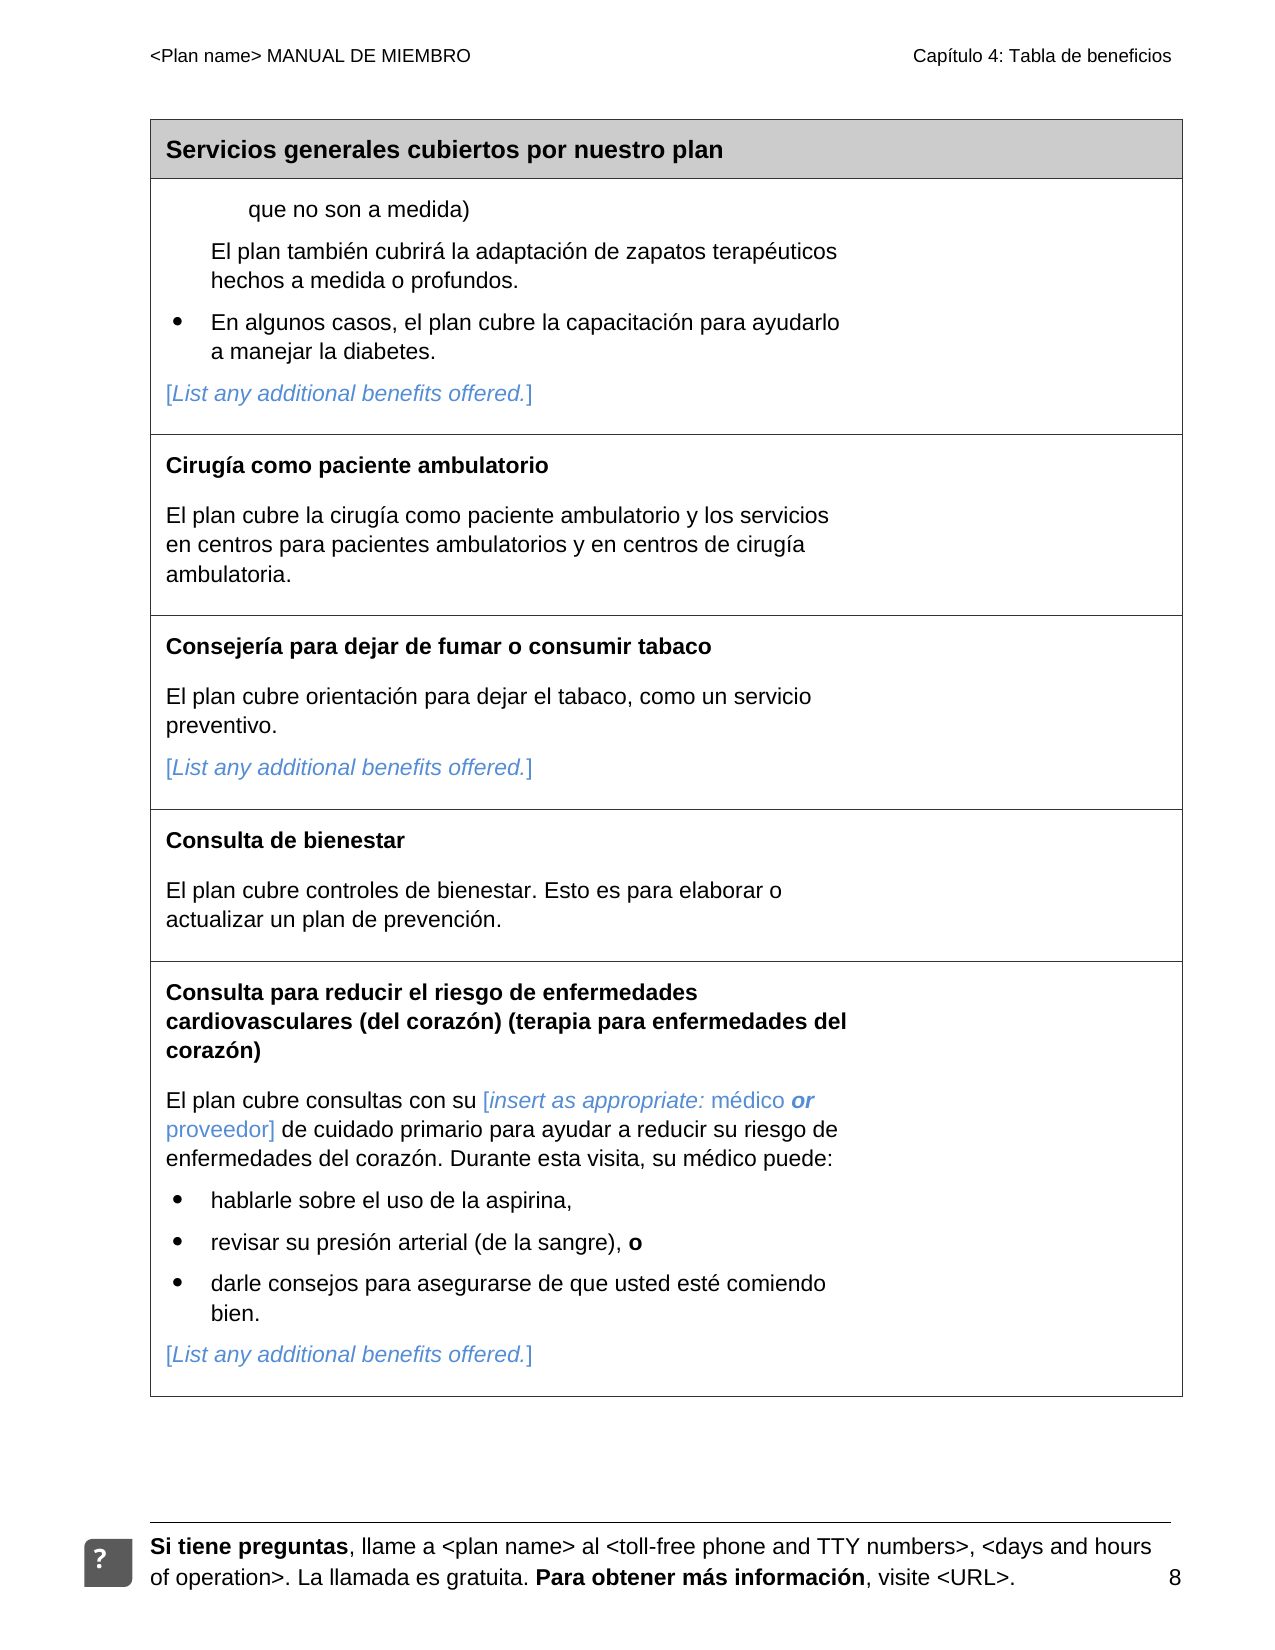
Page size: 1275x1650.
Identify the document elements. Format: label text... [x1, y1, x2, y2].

table_cell Cirugía como paciente ambulatorio El plan cubre la cirugía como paciente ambulatorio y los servicios en centros para pacientes ambulatorios y en centros de cirugía ambulatoria. [151, 435, 900, 615]
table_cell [151, 179, 900, 434]
table_cell [900, 435, 1182, 615]
table_cell [900, 962, 1182, 1396]
table_cell [900, 810, 1182, 961]
table_cell Consejería para dejar de fumar o consumir tabaco El plan cubre orientación para dejar el tabaco, como un servicio preventivo. [List any additional benefits offered.] [151, 616, 900, 809]
table_header [900, 120, 1182, 178]
table_header Servicios generales cubiertos por nuestro plan [151, 120, 900, 178]
table_cell Consulta para reducir el riesgo de enfermedades cardiovasculares (del corazón) (terapia para enfermedades del corazón) El plan cubre consultas con su [insert as appropriate: médico or proveedor] de cuidado primario para ayudar a reducir su riesgo de enfermedades del corazón. Durante esta visita, su médico puede: hablarle sobre el uso de la aspirina, revisar su presión arterial (de la sangre), o darle consejos para asegurarse de que usted esté comiendo bien. [List any additional benefits offered.] [151, 962, 900, 1396]
table_cell [900, 616, 1182, 809]
table_cell Consulta de bienestar El plan cubre controles de bienestar. Esto es para elaborar o actualizar un plan de prevención. [151, 810, 900, 961]
table_cell [900, 179, 1182, 434]
